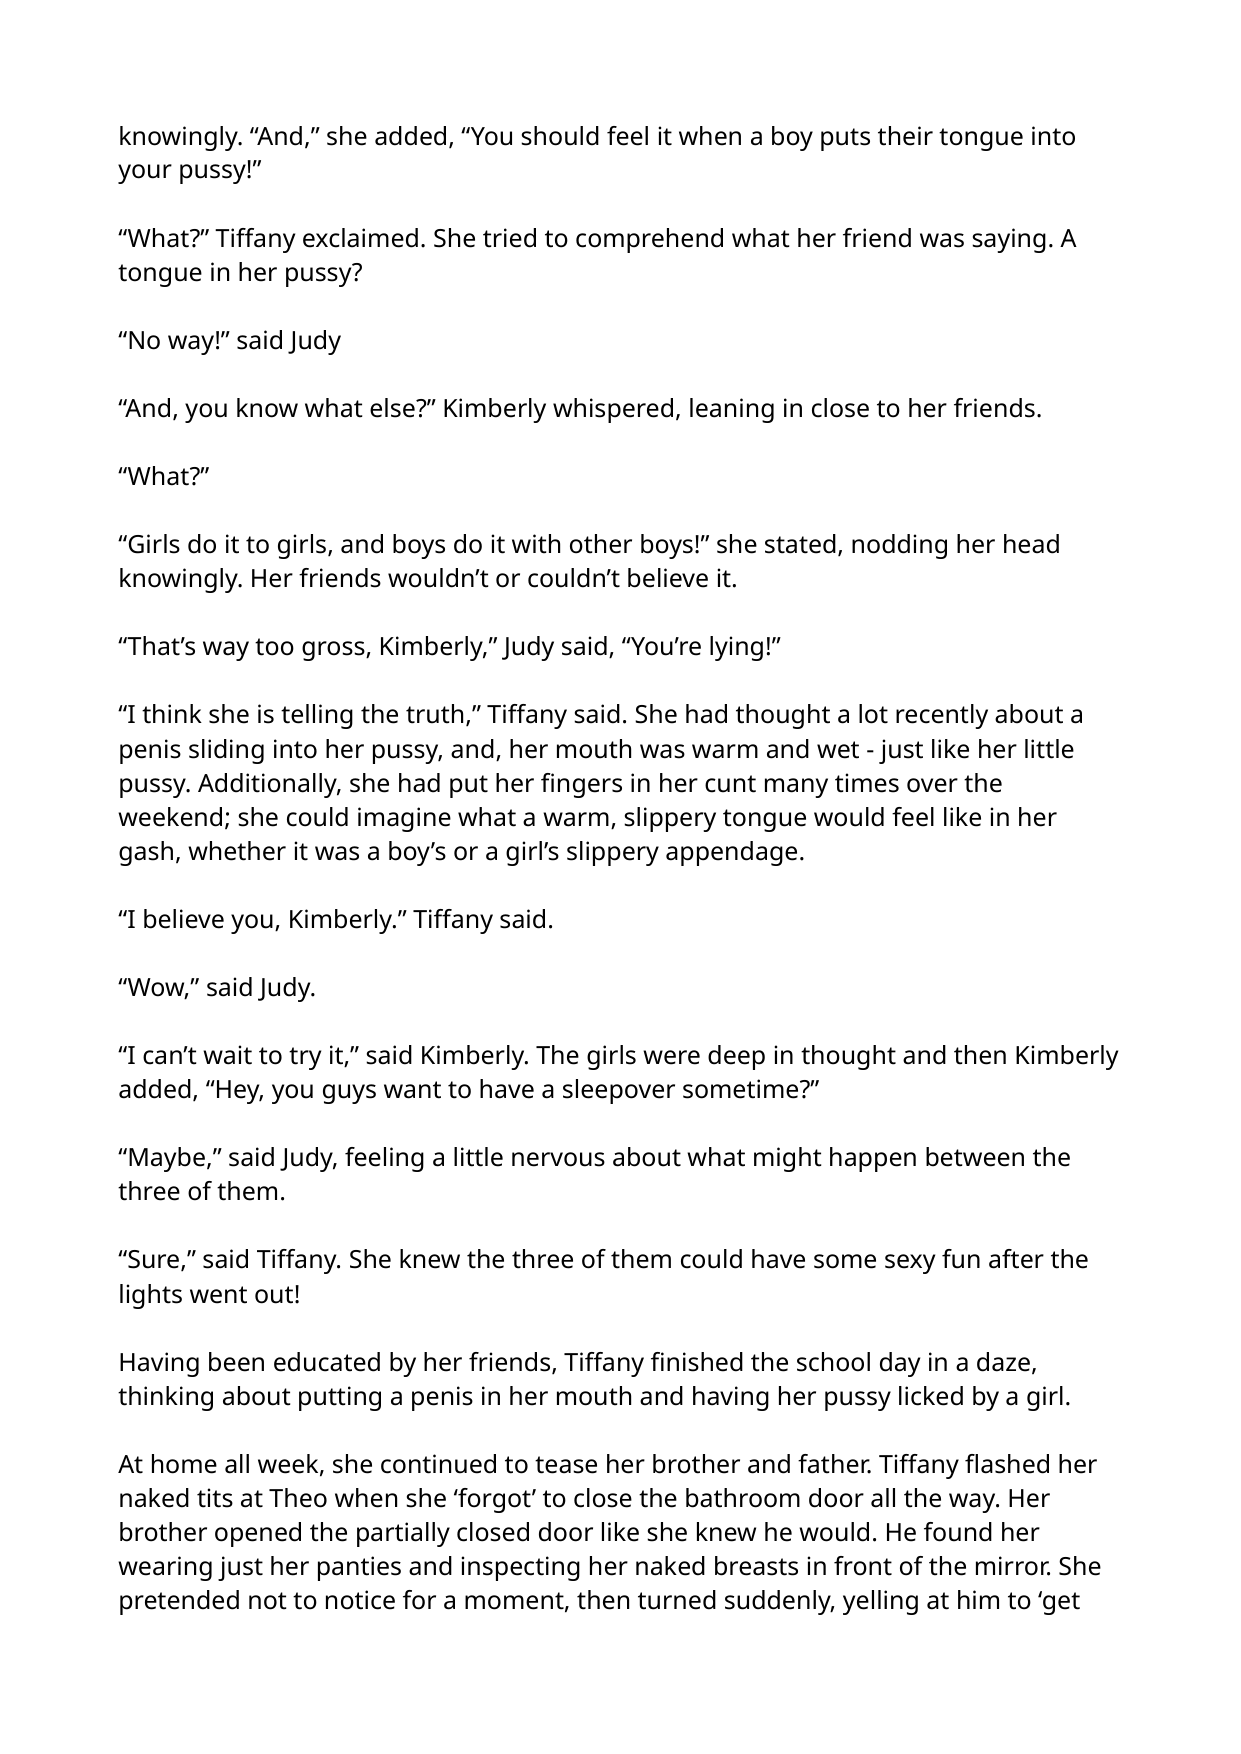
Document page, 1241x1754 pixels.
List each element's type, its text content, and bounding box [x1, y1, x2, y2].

text “That’s way too gross, Kimberly,” Judy said, “You’re lying!” [118, 629, 1122, 663]
text “No way!” said Judy [118, 322, 1122, 357]
text “I think she is telling the truth,” Tiffany said. She had thought a lot recently about a penis sliding into her pussy, and, her mouth was warm and wet - just like her little pussy. Additionally, she had put her fingers in her cunt many times over the weekend; she could imagine what a warm, slippery tongue would feel like in her gash, whether it was a boy’s or a girl’s slippery appendage. [118, 697, 1122, 867]
text “And, you know what else?” Kimberly whispered, leaning in close to her friends. [118, 391, 1122, 425]
text “I believe you, Kimberly.” Tiffany said. [118, 902, 1122, 936]
text “What?” [118, 459, 1122, 493]
text “Wow,” said Judy. [118, 970, 1122, 1004]
text “What?” Tiffany exclaimed. She tried to comprehend what her friend was saying. A tongue in her pussy? [118, 220, 1122, 288]
text “Sure,” said Tiffany. She knew the three of them could have some sexy fun after the lights went out! [118, 1242, 1122, 1310]
text “Girls do it to girls, and boys do it with other boys!” she stated, nodding her head knowingly. Her friends wouldn’t or couldn’t believe it. [118, 527, 1122, 595]
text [118, 118, 1122, 186]
text “Maybe,” said Judy, feeling a little nervous about what might happen between the three of them. [118, 1140, 1122, 1208]
text Having been educated by her friends, Tiffany finished the school day in a daze, thinking about putting a penis in her mouth and having her pussy licked by a girl. [118, 1344, 1122, 1412]
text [118, 1447, 1122, 1617]
text “I can’t wait to try it,” said Kimberly. The girls were deep in thought and then Kimberly added, “Hey, you guys want to have a sleepover sometime?” [118, 1038, 1122, 1106]
